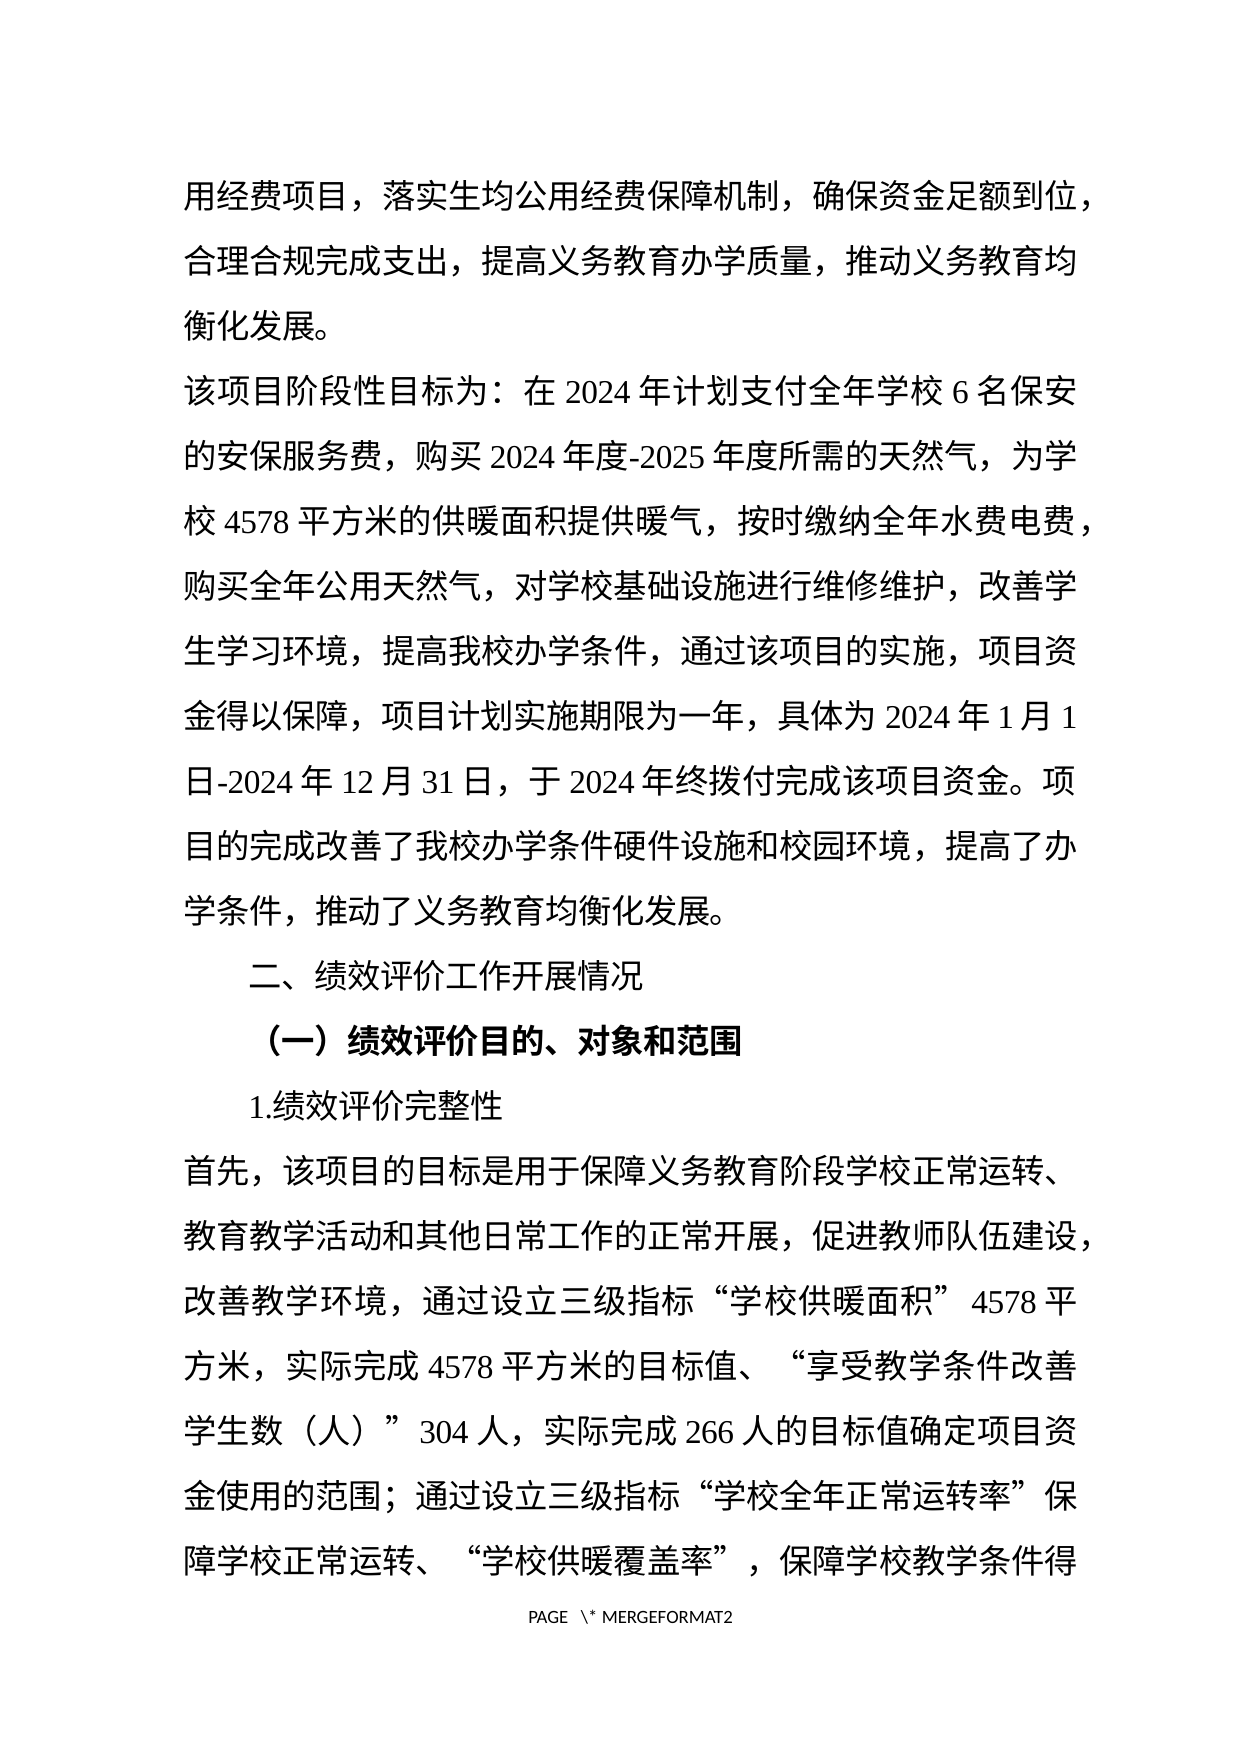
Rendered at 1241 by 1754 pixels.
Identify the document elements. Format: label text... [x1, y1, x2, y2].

text 二、绩效评价工作开展情况 [183, 942, 1078, 1007]
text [183, 1072, 1078, 1592]
text （一）绩效评价目的、对象和范围 [183, 1007, 1078, 1072]
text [183, 162, 1078, 942]
